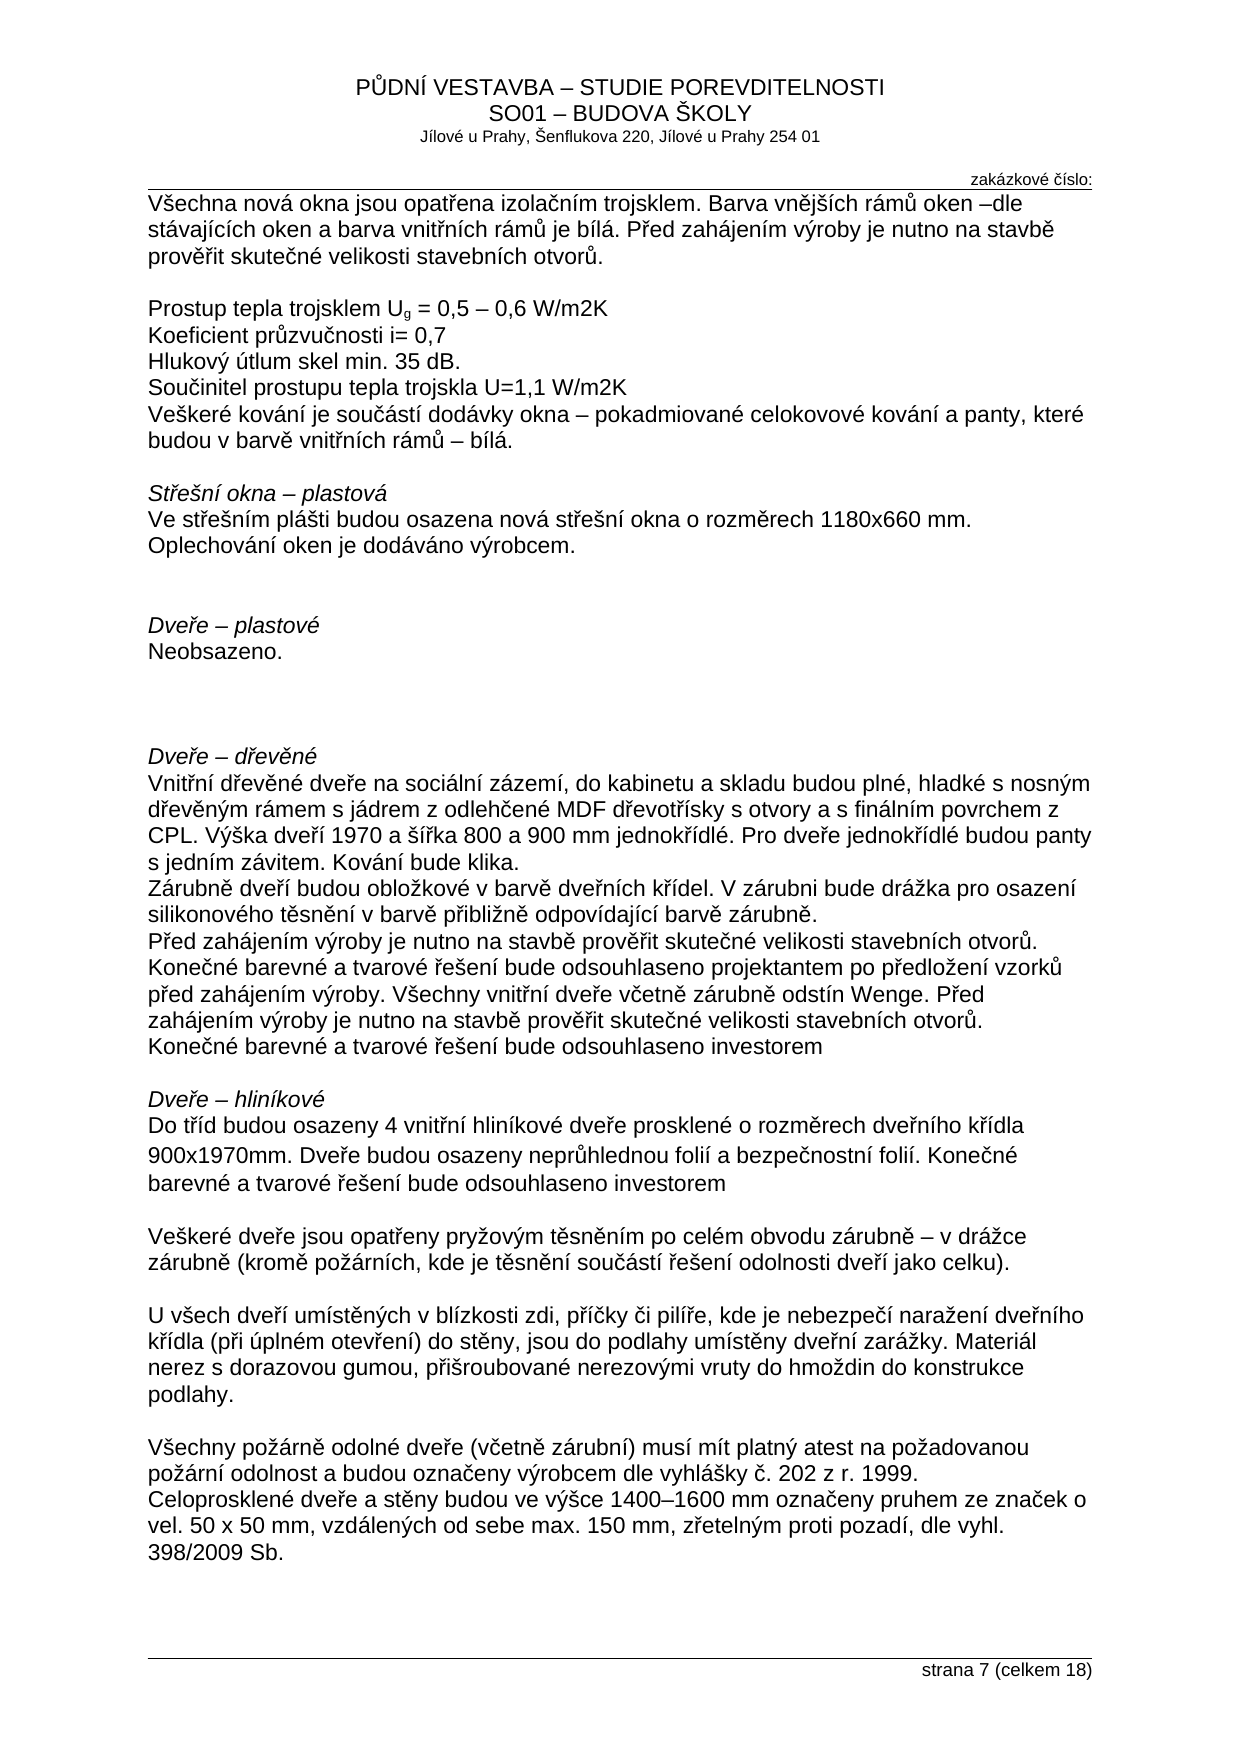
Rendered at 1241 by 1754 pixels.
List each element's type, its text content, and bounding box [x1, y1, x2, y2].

text Koeficient průzvučnosti i= 0,7 [148, 322, 1092, 348]
text nerez s dorazovou gumou, přišroubované nerezovými vruty do hmoždin do konstrukce podlahy. [148, 1354, 1092, 1407]
text Konečné barevné a tvarové řešení bude odsouhlaseno investorem [148, 1033, 1092, 1059]
text Dveře – hliníkové [148, 1086, 1092, 1112]
text Střešní okna – plastová [148, 480, 1092, 506]
text Neobsazeno. [148, 638, 1092, 664]
text Před zahájením výroby je nutno na stavbě prověřit skutečné velikosti stavebních otvorů. [148, 928, 1092, 954]
text Vnitřní dřevěné dveře na sociální zázemí, do kabinetu a skladu budou plné, hladké s nosným dřevěným rámem s jádrem z odlehčené MDF dřevotřísky s otvory a s finálním povrchem z CPL. Výška dveří 1970 a šířka 800 a 900 mm jednokřídlé. Pro dveře jednokřídlé budou panty s jedním závitem. Kování bude klika. [148, 770, 1092, 875]
text Celoprosklené dveře a stěny budou ve výšce 1400–1600 mm označeny pruhem ze značek o vel. 50 x 50 mm, vzdálených od sebe max. 150 mm, zřetelným proti pozadí, dle vyhl. 398/2009 Sb. [148, 1486, 1092, 1565]
text Veškeré kování je součástí dodávky okna – pokadmiované celokovové kování a panty, které budou v barvě vnitřních rámů – bílá. [148, 401, 1092, 453]
text Veškeré dveře jsou opatřeny pryžovým těsněním po celém obvodu zárubně – v drážce zárubně (kromě požárních, kde je těsnění součástí řešení odolnosti dveří jako celku). [148, 1223, 1092, 1275]
text Zárubně dveří budou obložkové v barvě dveřních křídel. V zárubni bude drážka pro osazení silikonového těsnění v barvě přibližně odpovídající barvě zárubně. [148, 875, 1092, 928]
text Do tříd budou osazeny 4 vnitřní hliníkové dveře prosklené o rozměrech dveřního křídla 900x1970mm. Dveře budou osazeny neprůhlednou folií a bezpečnostní folií. Konečné barevné a tvarové řešení bude odsouhlaseno investorem [148, 1112, 1092, 1196]
text Všechna nová okna jsou opatřena izolačním trojsklem. Barva vnějších rámů oken –dle stávajících oken a barva vnitřních rámů je bílá. Před zahájením výroby je nutno na stavbě prověřit skutečné velikosti stavebních otvorů. [148, 190, 1092, 269]
text Součinitel prostupu tepla trojskla U=1,1 W/m2K [148, 374, 1092, 401]
text Konečné barevné a tvarové řešení bude odsouhlaseno projektantem po předložení vzorků před zahájením výroby. Všechny vnitřní dveře včetně zárubně odstín Wenge. Před zahájením výroby je nutno na stavbě prověřit skutečné velikosti stavebních otvorů. [148, 954, 1092, 1033]
text Ve střešním plášti budou osazena nová střešní okna o rozměrech 1180x660 mm. Oplechování oken je dodáváno výrobcem. [148, 506, 1092, 559]
text Prostup tepla trojsklem Ug = 0,5 – 0,6 W/m2K [148, 295, 1092, 322]
text Hlukový útlum skel min. 35 dB. [148, 348, 1092, 374]
text Dveře – dřevěné [148, 743, 1092, 770]
text Dveře – plastové [148, 612, 1092, 638]
text U všech dveří umístěných v blízkosti zdi, příčky či pilíře, kde je nebezpečí naražení dveřního křídla (při úplném otevření) do stěny, jsou do podlahy umístěny dveřní zarážky. Materiál [148, 1302, 1092, 1354]
text Všechny požárně odolné dveře (včetně zárubní) musí mít platný atest na požadovanou požární odolnost a budou označeny výrobcem dle vyhlášky č. 202 z r. 1999. [148, 1433, 1092, 1486]
